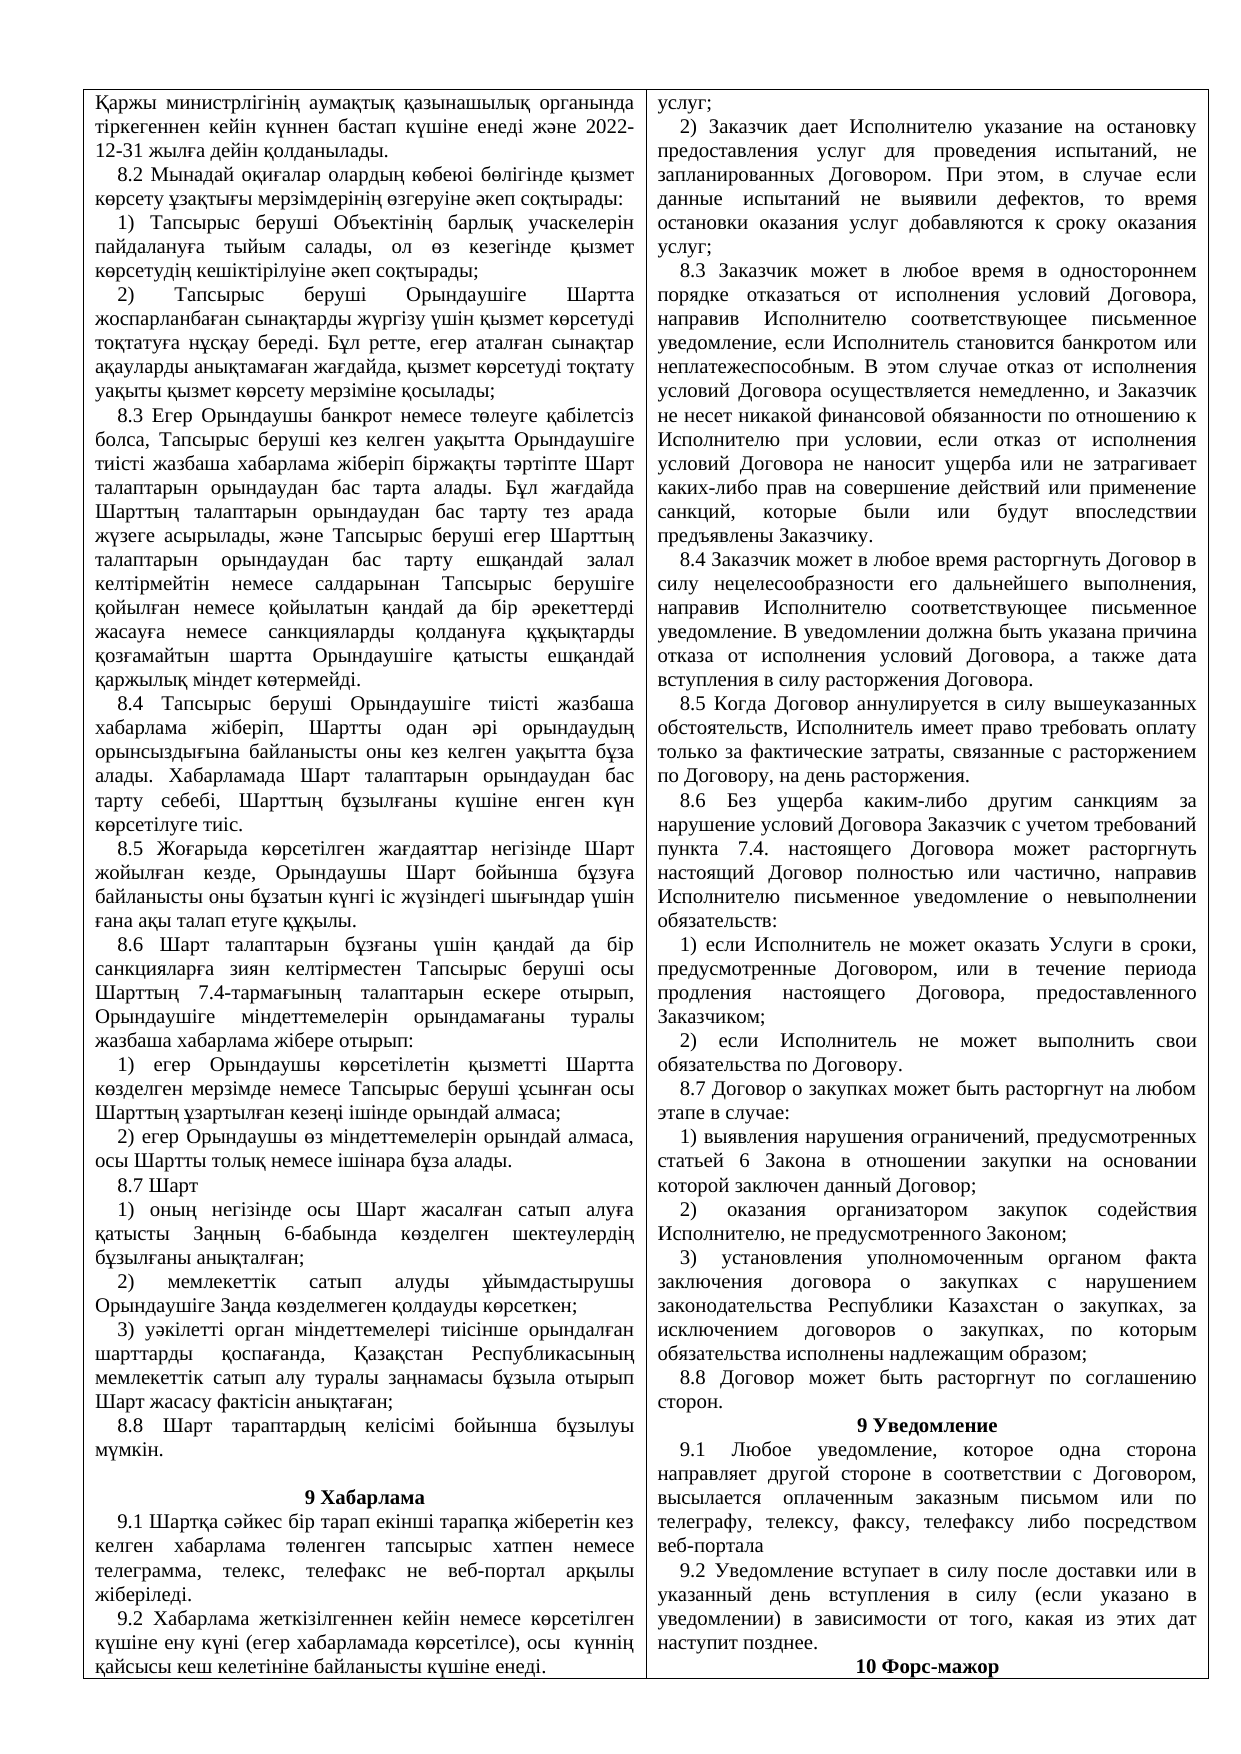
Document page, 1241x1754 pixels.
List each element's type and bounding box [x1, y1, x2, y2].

table_header [84, 90, 646, 1678]
table_header [647, 90, 1208, 1678]
